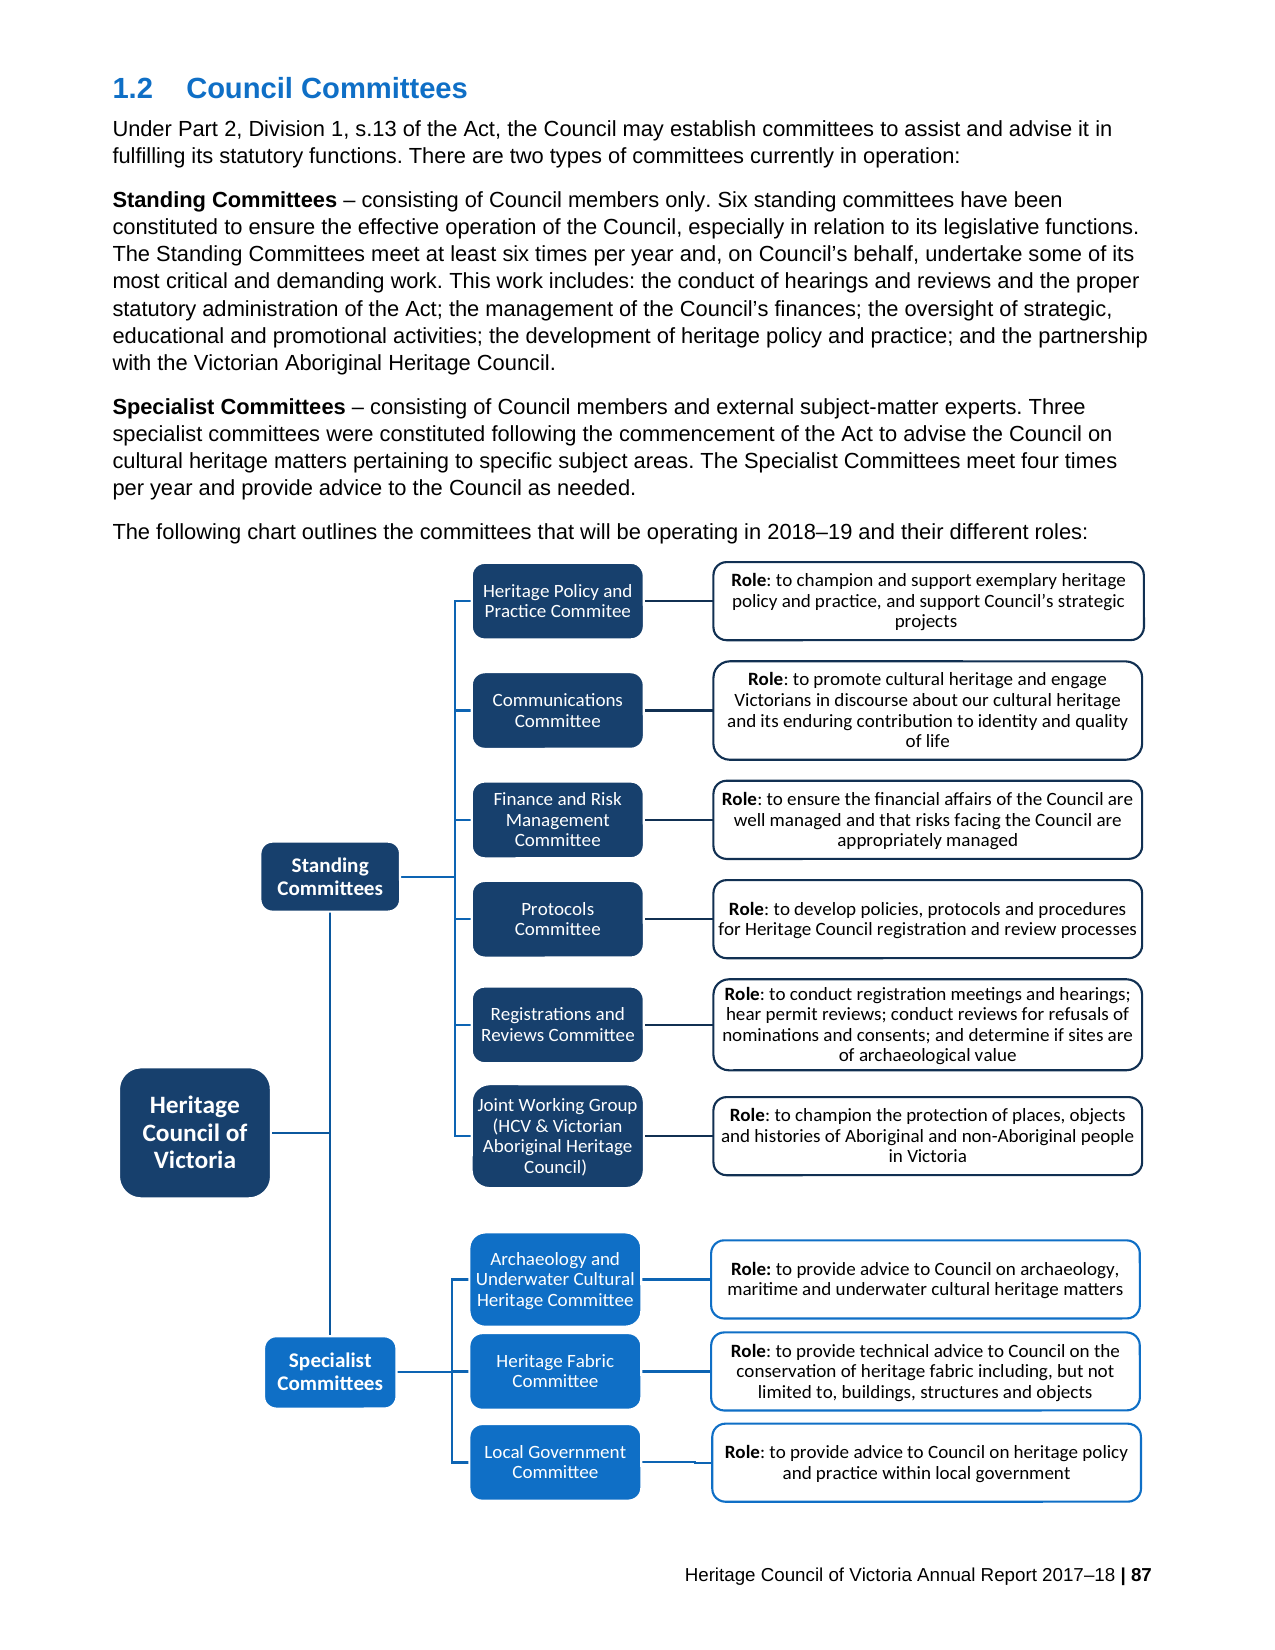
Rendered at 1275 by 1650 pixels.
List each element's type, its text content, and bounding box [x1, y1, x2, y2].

text Specialist Committees – consisting of Council members and external subject-matter experts. Three specialist committees were constituted following the commencement of the Act to advise the Council on cultural heritage matters pertaining to specific subject areas. The Specialist Committees meet four times per year and provide advice to the Council as needed. [112, 394, 1152, 500]
subtitle 1.2 Council Committees [112, 71, 1152, 104]
text Standing Committees – consisting of Council members only. Six standing committees have been constituted to ensure the effective operation of the Council, especially in relation to its legislative functions. The Standing Committees meet at least six times per year and, on Council’s behalf, undertake some of its most critical and demanding work. This work includes: the conduct of hearings and reviews and the proper statutory administration of the Act; the management of the Council’s finances; the oversight of strategic, educational and promotional activities; the development of heritage policy and practice; and the partnership with the Victorian Aboriginal Heritage Council. [112, 187, 1152, 375]
text The following chart outlines the committees that will be operating in 2018–19 and their different roles: [112, 519, 1152, 544]
text Under Part 2, Division 1, s.13 of the Act, the Council may establish committees to assist and advise it in fulfilling its statutory functions. There are two types of committees currently in operation: [112, 116, 1152, 168]
